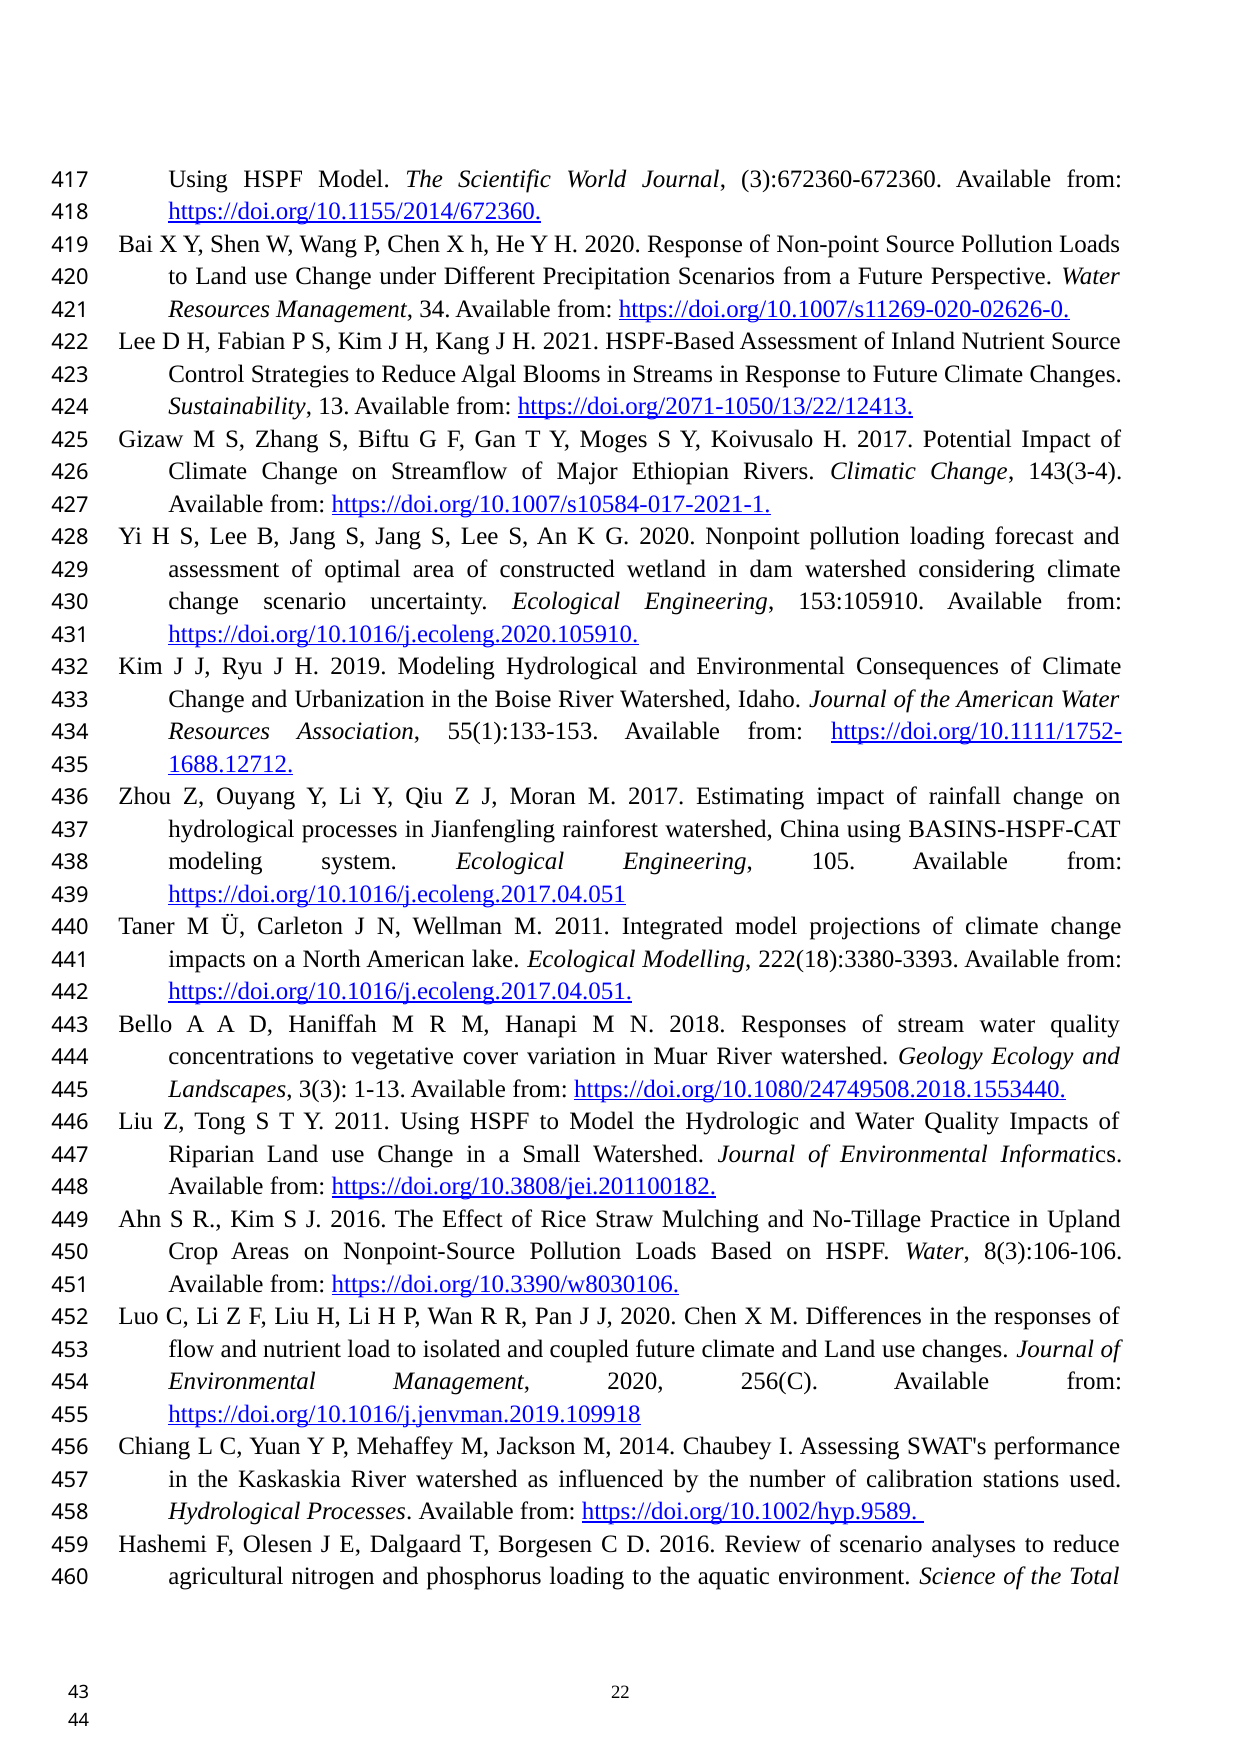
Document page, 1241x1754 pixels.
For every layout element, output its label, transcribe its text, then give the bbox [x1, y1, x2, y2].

text Yi H S, Lee B, Jang S, Jang S, Lee S, An K G. 2020. Nonpoint pollution loading forecast and assessment of optimal area of constructed wetland in dam watershed considering climate change scenario uncertainty. Ecological Engineering, 153:105910. Available from: https://doi.org/10.1016/j.ecoleng.2020.105910. [118, 519, 1122, 649]
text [118, 162, 1122, 227]
text Chiang L C, Yuan Y P, Mehaffey M, Jackson M, 2014. Chaubey I. Assessing SWAT's performance in the Kaskaskia River watershed as influenced by the number of calibration stations used. Hydrological Processes. Available from: https://doi.org/10.1002/hyp.9589. [118, 1429, 1122, 1527]
text Kim J J, Ryu J H. 2019. Modeling Hydrological and Environmental Consequences of Climate Change and Urbanization in the Boise River Watershed, Idaho. Journal of the American Water Resources Association, 55(1):133-153. Available from: https://doi.org/10.1111/1752-1688.12712. [118, 649, 1122, 779]
text Ahn S R., Kim S J. 2016. The Effect of Rice Straw Mulching and No-Tillage Practice in Upland Crop Areas on Nonpoint-Source Pollution Loads Based on HSPF. Water, 8(3):106-106. Available from: https://doi.org/10.3390/w8030106. [118, 1202, 1122, 1299]
text Gizaw M S, Zhang S, Biftu G F, Gan T Y, Moges S Y, Koivusalo H. 2017. Potential Impact of Climate Change on Streamflow of Major Ethiopian Rivers. Climatic Change, 143(3-4). Available from: https://doi.org/10.1007/s10584-017-2021-1. [118, 422, 1122, 519]
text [118, 1527, 1122, 1592]
text Zhou Z, Ouyang Y, Li Y, Qiu Z J, Moran M. 2017. Estimating impact of rainfall change on hydrological processes in Jianfengling rainforest watershed, China using BASINS-HSPF-CAT modeling system. Ecological Engineering, 105. Available from: https://doi.org/10.1016/j.ecoleng.2017.04.051 [118, 779, 1122, 909]
text Luo C, Li Z F, Liu H, Li H P, Wan R R, Pan J J, 2020. Chen X M. Differences in the responses of flow and nutrient load to isolated and coupled future climate and Land use changes. Journal of Environmental Management, 2020, 256(C). Available from: https://doi.org/10.1016/j.jenvman.2019.109918 [118, 1299, 1122, 1429]
text Taner M Ü, Carleton J N, Wellman M. 2011. Integrated model projections of climate change impacts on a North American lake. Ecological Modelling, 222(18):3380-3393. Available from: https://doi.org/10.1016/j.ecoleng.2017.04.051. [118, 909, 1122, 1007]
text Liu Z, Tong S T Y. 2011. Using HSPF to Model the Hydrologic and Water Quality Impacts of Riparian Land use Change in a Small Watershed. Journal of Environmental Informatics. Available from: https://doi.org/10.3808/jei.201100182. [118, 1104, 1122, 1202]
text Lee D H, Fabian P S, Kim J H, Kang J H. 2021. HSPF-Based Assessment of Inland Nutrient Source Control Strategies to Reduce Algal Blooms in Streams in Response to Future Climate Changes. Sustainability, 13. Available from: https://doi.org/2071-1050/13/22/12413. [118, 324, 1122, 422]
text Bello A A D, Haniffah M R M, Hanapi M N. 2018. Responses of stream water quality concentrations to vegetative cover variation in Muar River watershed. Geology Ecology and Landscapes, 3(3): 1-13. Available from: https://doi.org/10.1080/24749508.2018.1553440. [118, 1007, 1122, 1104]
text Bai X Y, Shen W, Wang P, Chen X h, He Y H. 2020. Response of Non-point Source Pollution Loads to Land use Change under Different Precipitation Scenarios from a Future Perspective. Water Resources Management, 34. Available from: https://doi.org/10.1007/s11269-020-02626-0. [118, 227, 1122, 324]
